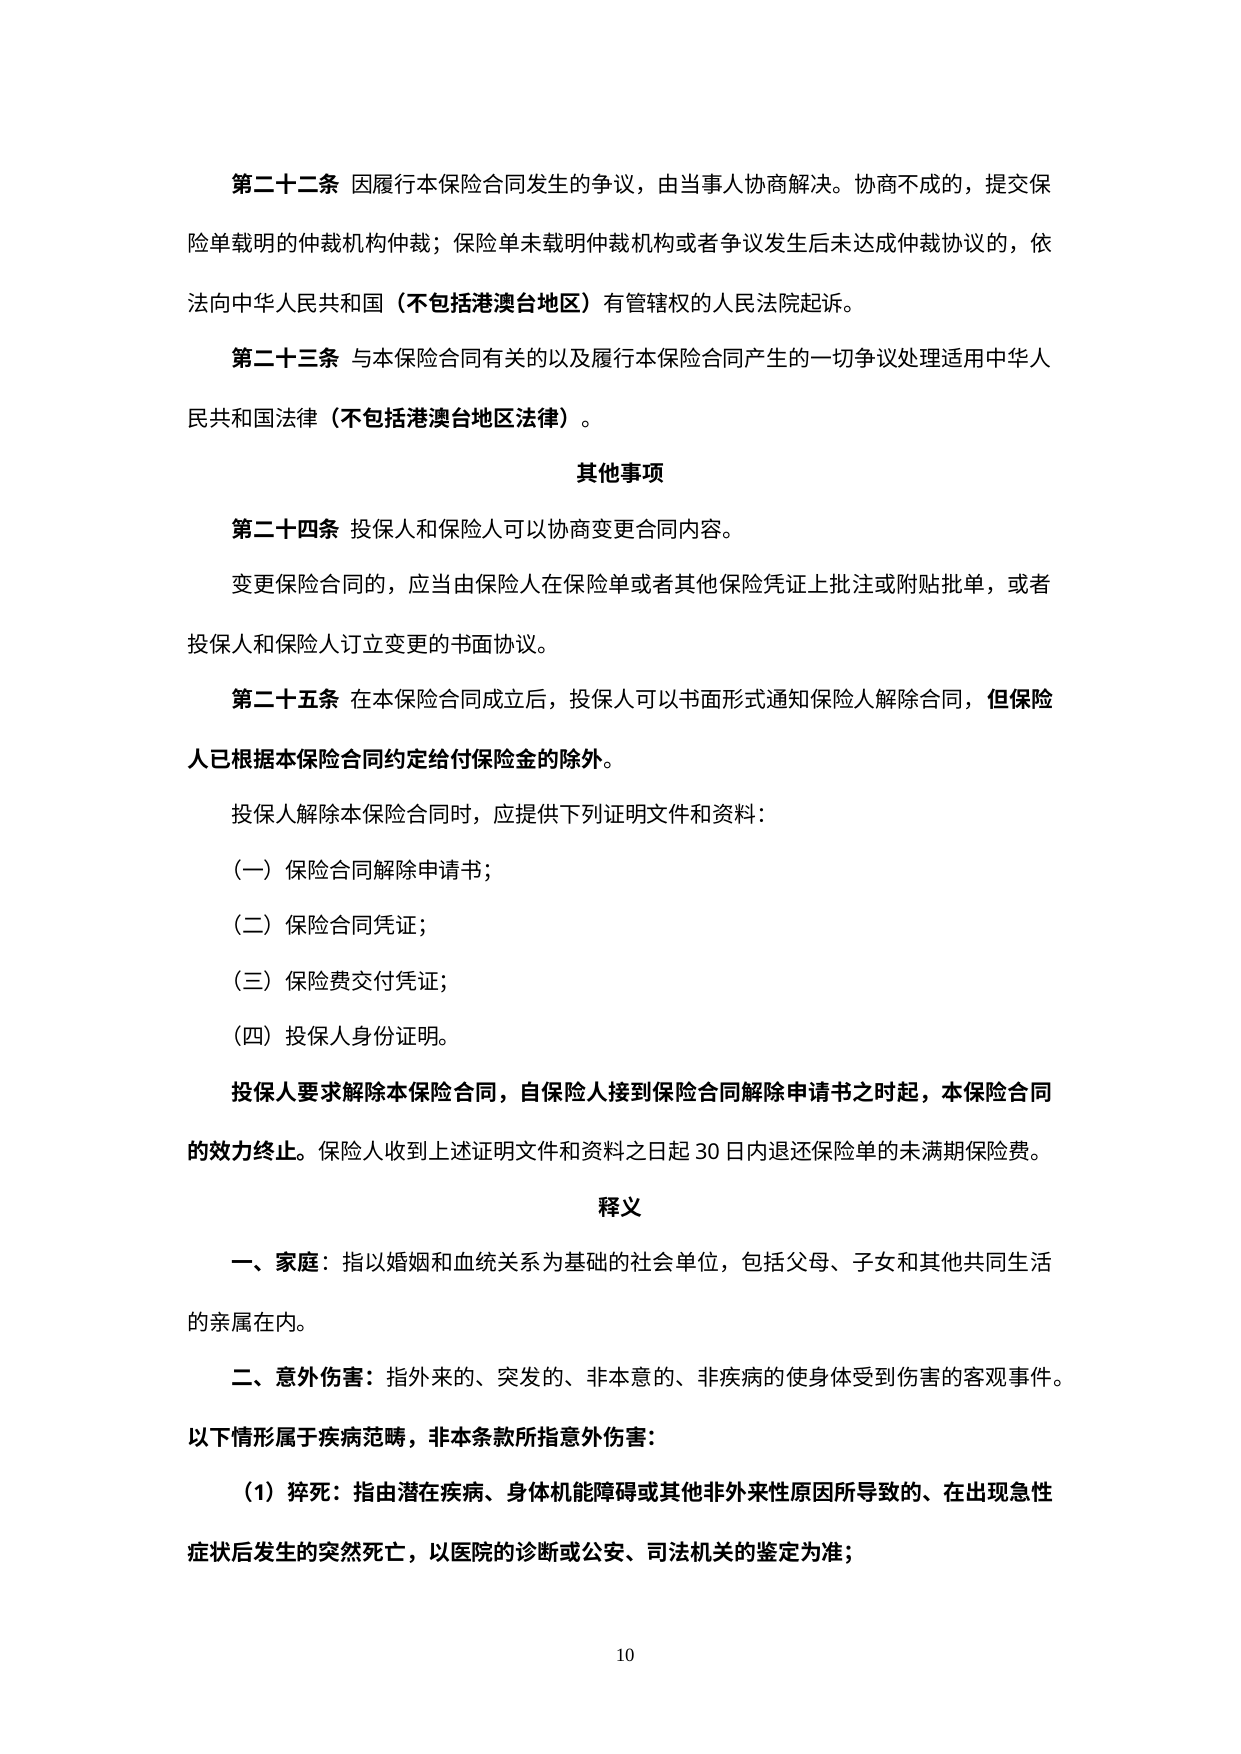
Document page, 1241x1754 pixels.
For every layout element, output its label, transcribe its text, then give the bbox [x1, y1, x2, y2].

text 一、家庭：指以婚姻和血统关系为基础的社会单位，包括父母、子女和其他共同生活的亲属在内。 [187, 1241, 1053, 1340]
text 第二十二条 因履行本保险合同发生的争议，由当事人协商解决。协商不成的，提交保险单载明的仲裁机构仲裁；保险单未载明仲裁机构或者争议发生后未达成仲裁协议的，依法向中华人民共和国（不包括港澳台地区）有管辖权的人民法院起诉。 [187, 163, 1053, 321]
text 其他事项 [187, 452, 1053, 492]
text 释义 [187, 1186, 1053, 1225]
text 第二十四条 投保人和保险人可以协商变更合同内容。 [187, 508, 1053, 547]
text （二）保险合同凭证； [187, 904, 1053, 944]
text 二、意外伤害：指外来的、突发的、非本意的、非疾病的使身体受到伤害的客观事件。以下情形属于疾病范畴，非本条款所指意外伤害： [187, 1356, 1053, 1455]
text 第二十三条 与本保险合同有关的以及履行本保险合同产生的一切争议处理适用中华人民共和国法律（不包括港澳台地区法律）。 [187, 337, 1053, 436]
text 投保人解除本保险合同时，应提供下列证明文件和资料： [187, 793, 1053, 833]
text （一）保险合同解除申请书； [187, 849, 1053, 888]
text （三）保险费交付凭证； [187, 960, 1053, 999]
text 投保人要求解除本保险合同，自保险人接到保险合同解除申请书之时起，本保险合同的效力终止。保险人收到上述证明文件和资料之日起30日内退还保险单的未满期保险费。 [187, 1071, 1053, 1170]
text 变更保险合同的，应当由保险人在保险单或者其他保险凭证上批注或附贴批单，或者投保人和保险人订立变更的书面协议。 [187, 563, 1053, 662]
text （1）猝死：指由潜在疾病、身体机能障碍或其他非外来性原因所导致的、在出现急性症状后发生的突然死亡，以医院的诊断或公安、司法机关的鉴定为准； [187, 1471, 1053, 1570]
text 第二十五条 在本保险合同成立后，投保人可以书面形式通知保险人解除合同，但保险人已根据本保险合同约定给付保险金的除外。 [187, 678, 1053, 777]
text （四）投保人身份证明。 [187, 1015, 1053, 1055]
